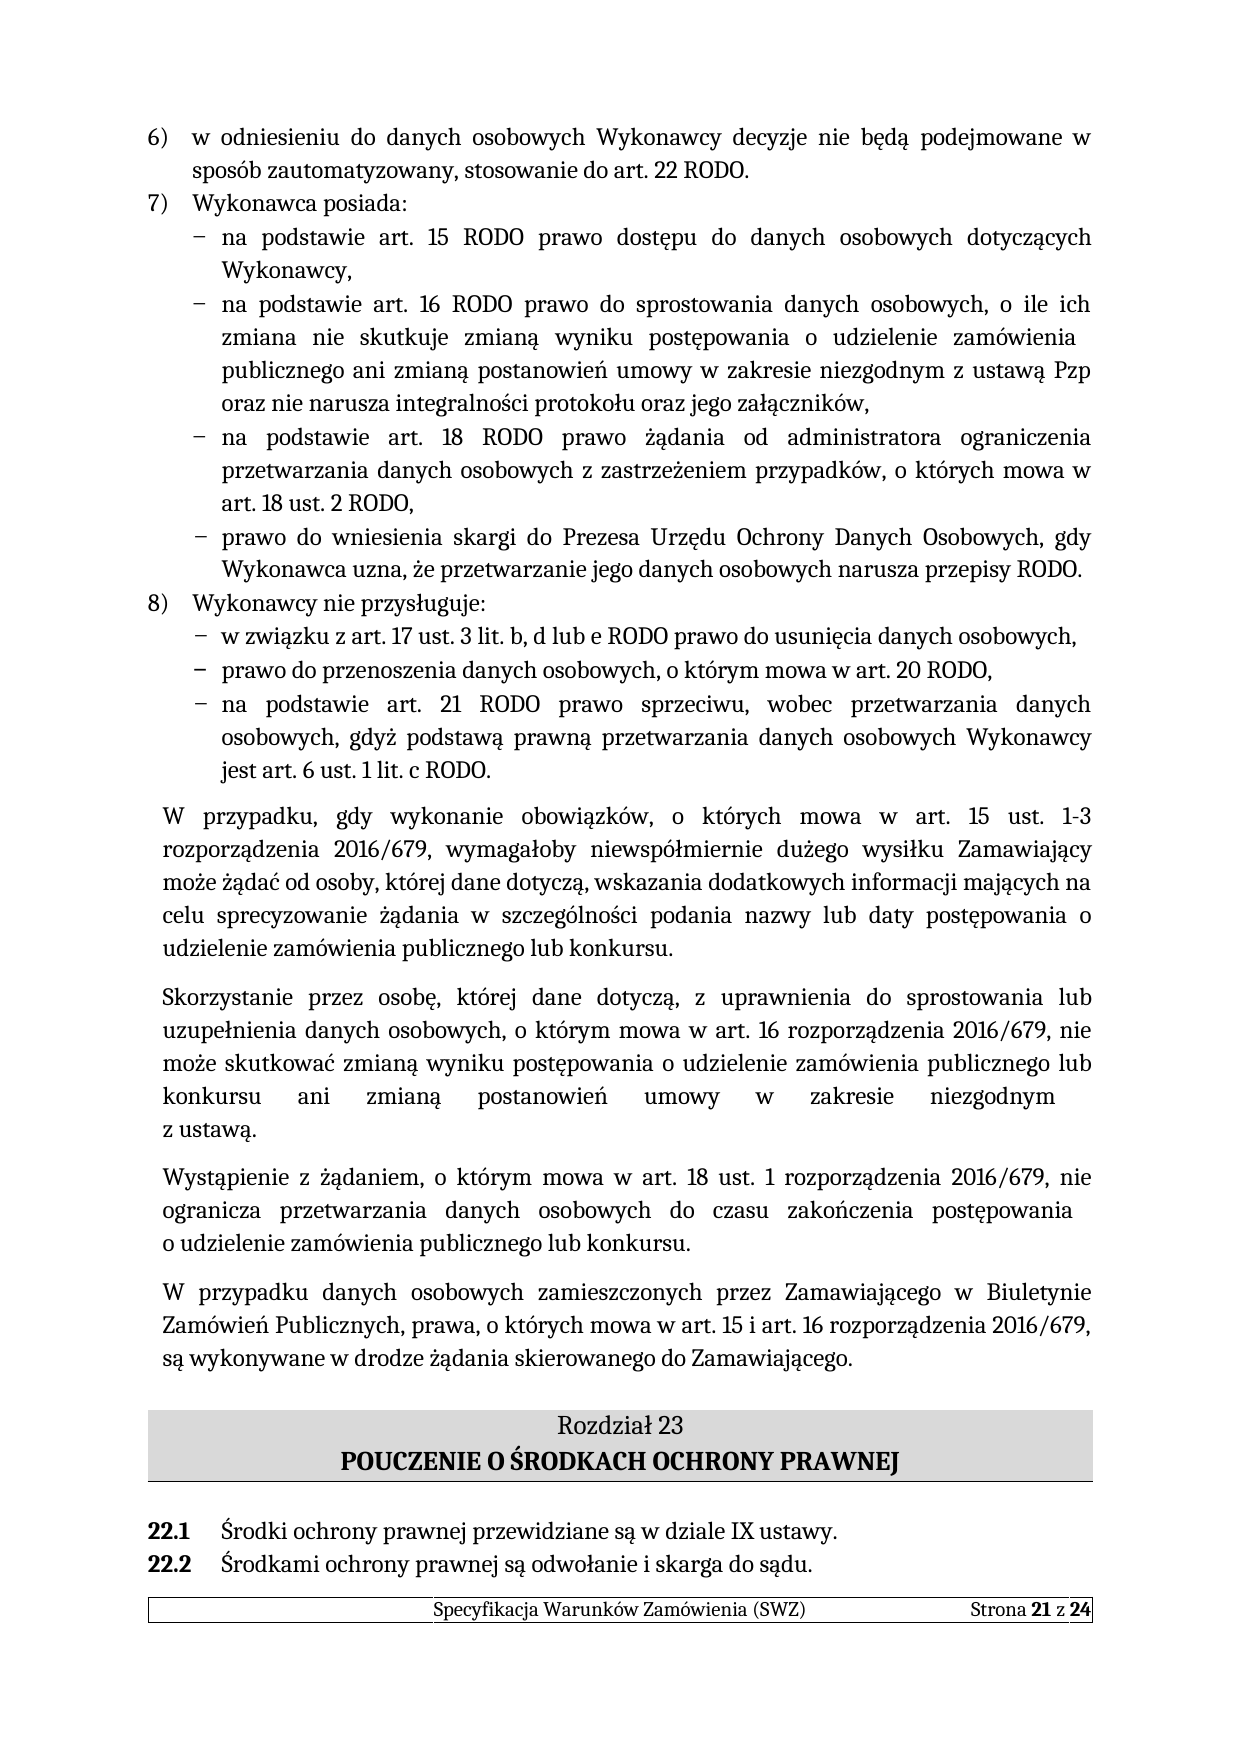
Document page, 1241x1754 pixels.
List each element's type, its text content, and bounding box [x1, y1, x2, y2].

text W przypadku danych osobowych zamieszczonych przez Zamawiającego w Biuletynie Zamówień Publicznych, prawa, o których mowa w art. 15 i art. 16 rozporządzenia 2016/679, są wykonywane w drodze żądania skierowanego do Zamawiającego. [162, 1284, 1093, 1373]
list Środki ochrony prawnej przewidziane są w dziale IX ustawy. [148, 1517, 1093, 1546]
text W przypadku, gdy wykonanie obowiązków, o których mowa w art. 15 ust. 1-3 rozporządzenia 2016/679, wymagałoby niewspółmiernie dużego wysiłku Zamawiający może żądać od osoby, której dane dotyczą, wskazania dodatkowych informacji mających na celu sprecyzowanie żądania w szczególności podania nazwy lub daty postępowania o udzielenie zamówienia publicznego lub konkursu. [162, 802, 1093, 963]
list na podstawie art. 18 RODO prawo żądania od administratora ograniczenia przetwarzania danych osobowych z zastrzeżeniem przypadków, o których mowa w art. 18 ust. 2 RODO, [192, 422, 1093, 517]
table_header Rozdział 23 POUCZENIE O ŚRODKACH OCHRONY PRAWNEJ [148, 1410, 1093, 1481]
list Wykonawca posiada: [148, 189, 1093, 218]
list na podstawie art. 21 RODO prawo sprzeciwu, wobec przetwarzania danych osobowych, gdyż podstawą prawną przetwarzania danych osobowych Wykonawcy jest art. 6 ust. 1 lit. c RODO. [192, 689, 1093, 785]
list Wykonawcy nie przysługuje: [148, 588, 1093, 617]
text Skorzystanie przez osobę, której dane dotyczą, z uprawnienia do sprostowania lub uzupełnienia danych osobowych, o którym mowa w art. 16 rozporządzenia 2016/679, nie może skutkować zmianą wyniku postępowania o udzielenie zamówienia publicznego lub konkursu ani zmianą postanowień umowy w zakresie niezgodnym z ustawą. [162, 982, 1093, 1143]
list na podstawie art. 15 RODO prawo dostępu do danych osobowych dotyczących Wykonawcy, [192, 222, 1093, 284]
text Wystąpienie z żądaniem, o którym mowa w art. 18 ust. 1 rozporządzenia 2016/679, nie ogranicza przetwarzania danych osobowych do czasu zakończenia postępowania o udzielenie zamówienia publicznego lub konkursu. [162, 1163, 1093, 1258]
list na podstawie art. 16 RODO prawo do sprostowania danych osobowych, o ile ich zmiana nie skutkuje zmianą wyniku postępowania o udzielenie zamówienia publicznego ani zmianą postanowień umowy w zakresie niezgodnym z ustawą Pzp oraz nie narusza integralności protokołu oraz jego załączników, [192, 289, 1093, 417]
list w związku z art. 17 ust. 3 lit. b, d lub e RODO prawo do usunięcia danych osobowych, [192, 621, 1093, 651]
list w odniesieniu do danych osobowych Wykonawcy decyzje nie będą podejmowane w sposób zautomatyzowany, stosowanie do art. 22 RODO. [148, 123, 1093, 184]
list prawo do wniesienia skargi do Prezesa Urzędu Ochrony Danych Osobowych, gdy Wykonawca uzna, że przetwarzanie jego danych osobowych narusza przepisy RODO. [192, 522, 1093, 584]
list prawo do przenoszenia danych osobowych, o którym mowa w art. 20 RODO, [192, 655, 1093, 685]
list Środkami ochrony prawnej są odwołanie i skarga do sądu. [148, 1550, 1093, 1579]
